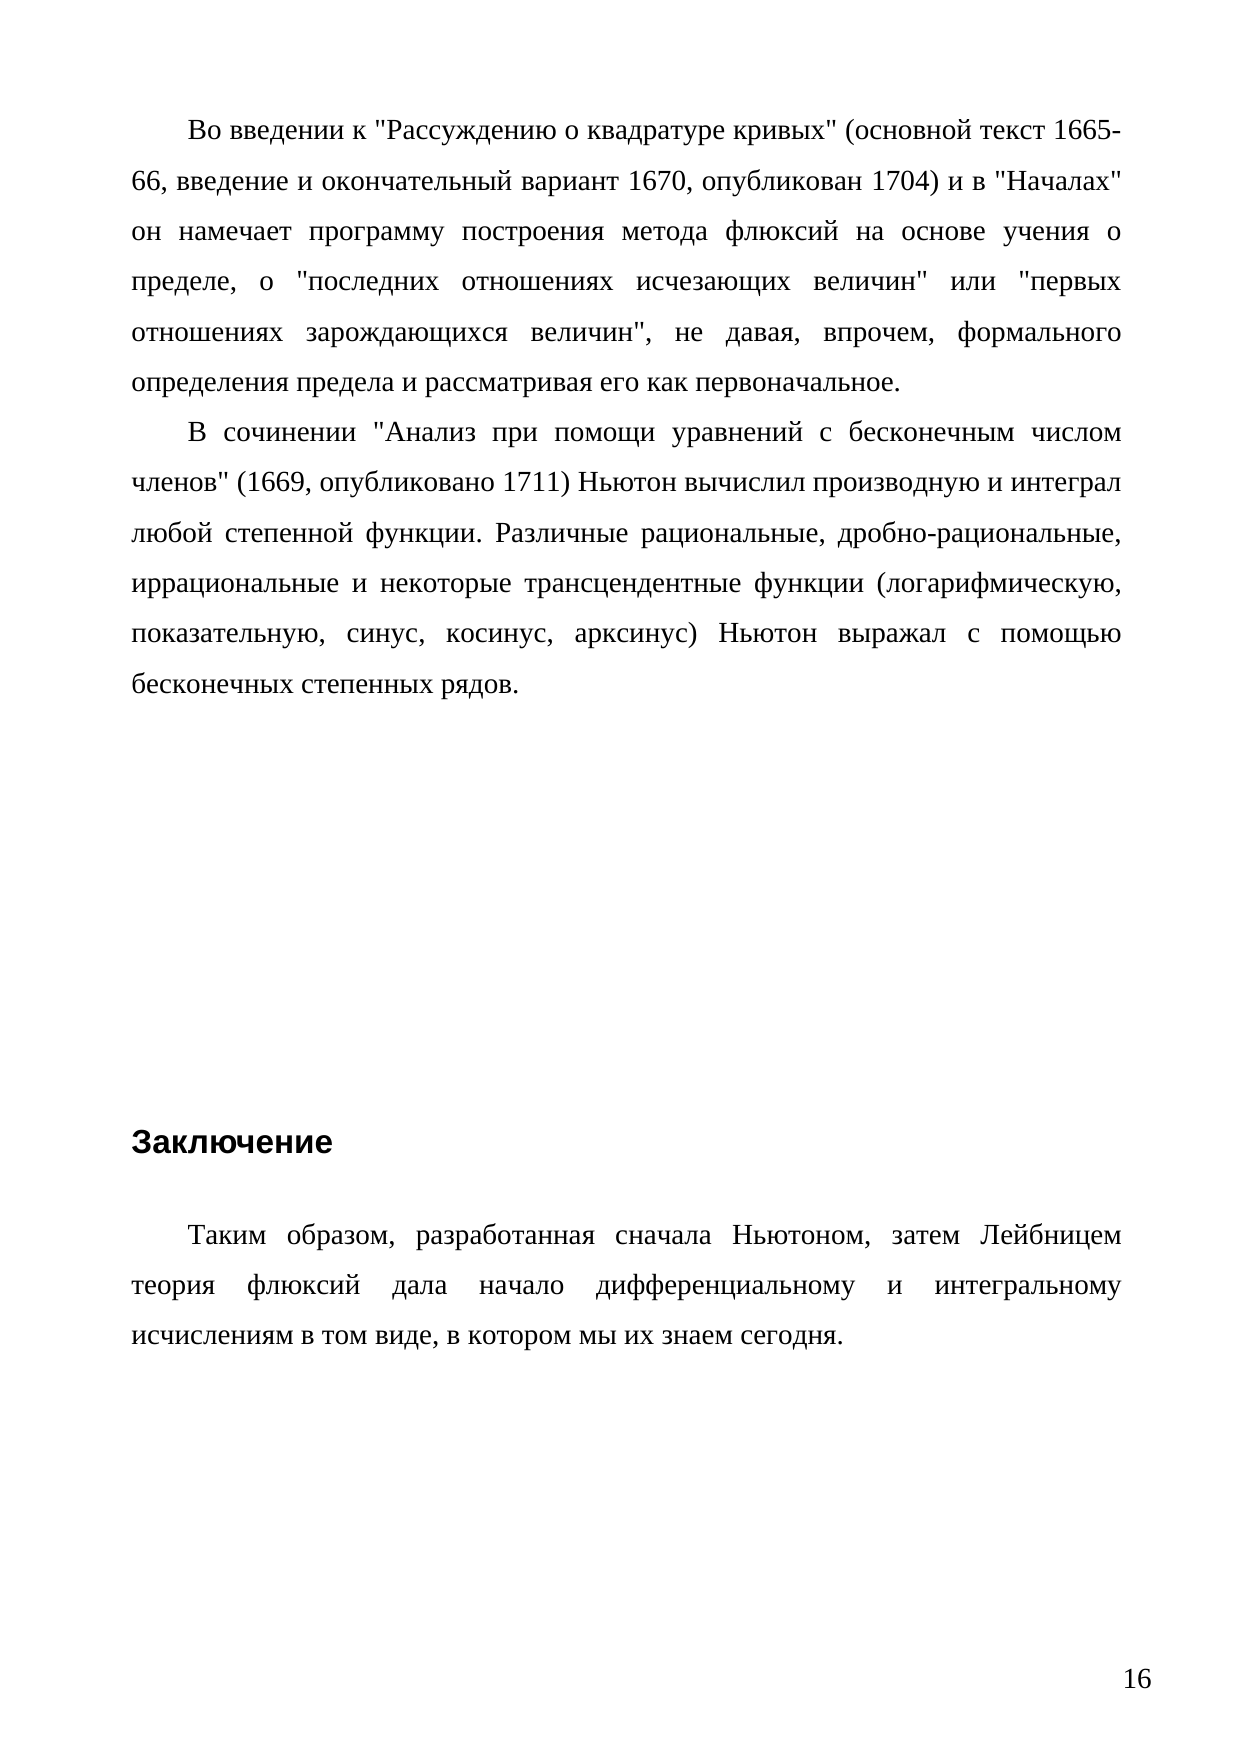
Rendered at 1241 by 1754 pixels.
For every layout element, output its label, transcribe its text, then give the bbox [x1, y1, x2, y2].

text Во введении к "Рассуждению о квадратуре кривых" (основной текст 1665-66, введение и окончательный вариант 1670, опубликован 1704) и в "Началах" он намечает программу построения метода флюксий на основе учения о пределе, о "последних отношениях исчезающих величин" или "первых отношениях зарождающихся величин", не давая, впрочем, формального определения предела и рассматривая его как первоначальное. [131, 112, 1123, 397]
subtitle Заключение [131, 1122, 1152, 1160]
text Таким образом, разработанная сначала Ньютоном, затем Лейбницем теория флюксий дала начало дифференциальному и интегральному исчислениям в том виде, в котором мы их знаем сегодня. [131, 1217, 1123, 1351]
text В сочинении "Анализ при помощи уравнений с бесконечным числом членов" (1669, опубликовано 1711) Ньютон вычислил производную и интеграл любой степенной функции. Различные рациональные, дробно-рациональные, иррациональные и некоторые трансцендентные функции (логарифмическую, показательную, синус, косинус, арксинус) Ньютон выражал с помощью бесконечных степенных рядов. [131, 414, 1123, 699]
